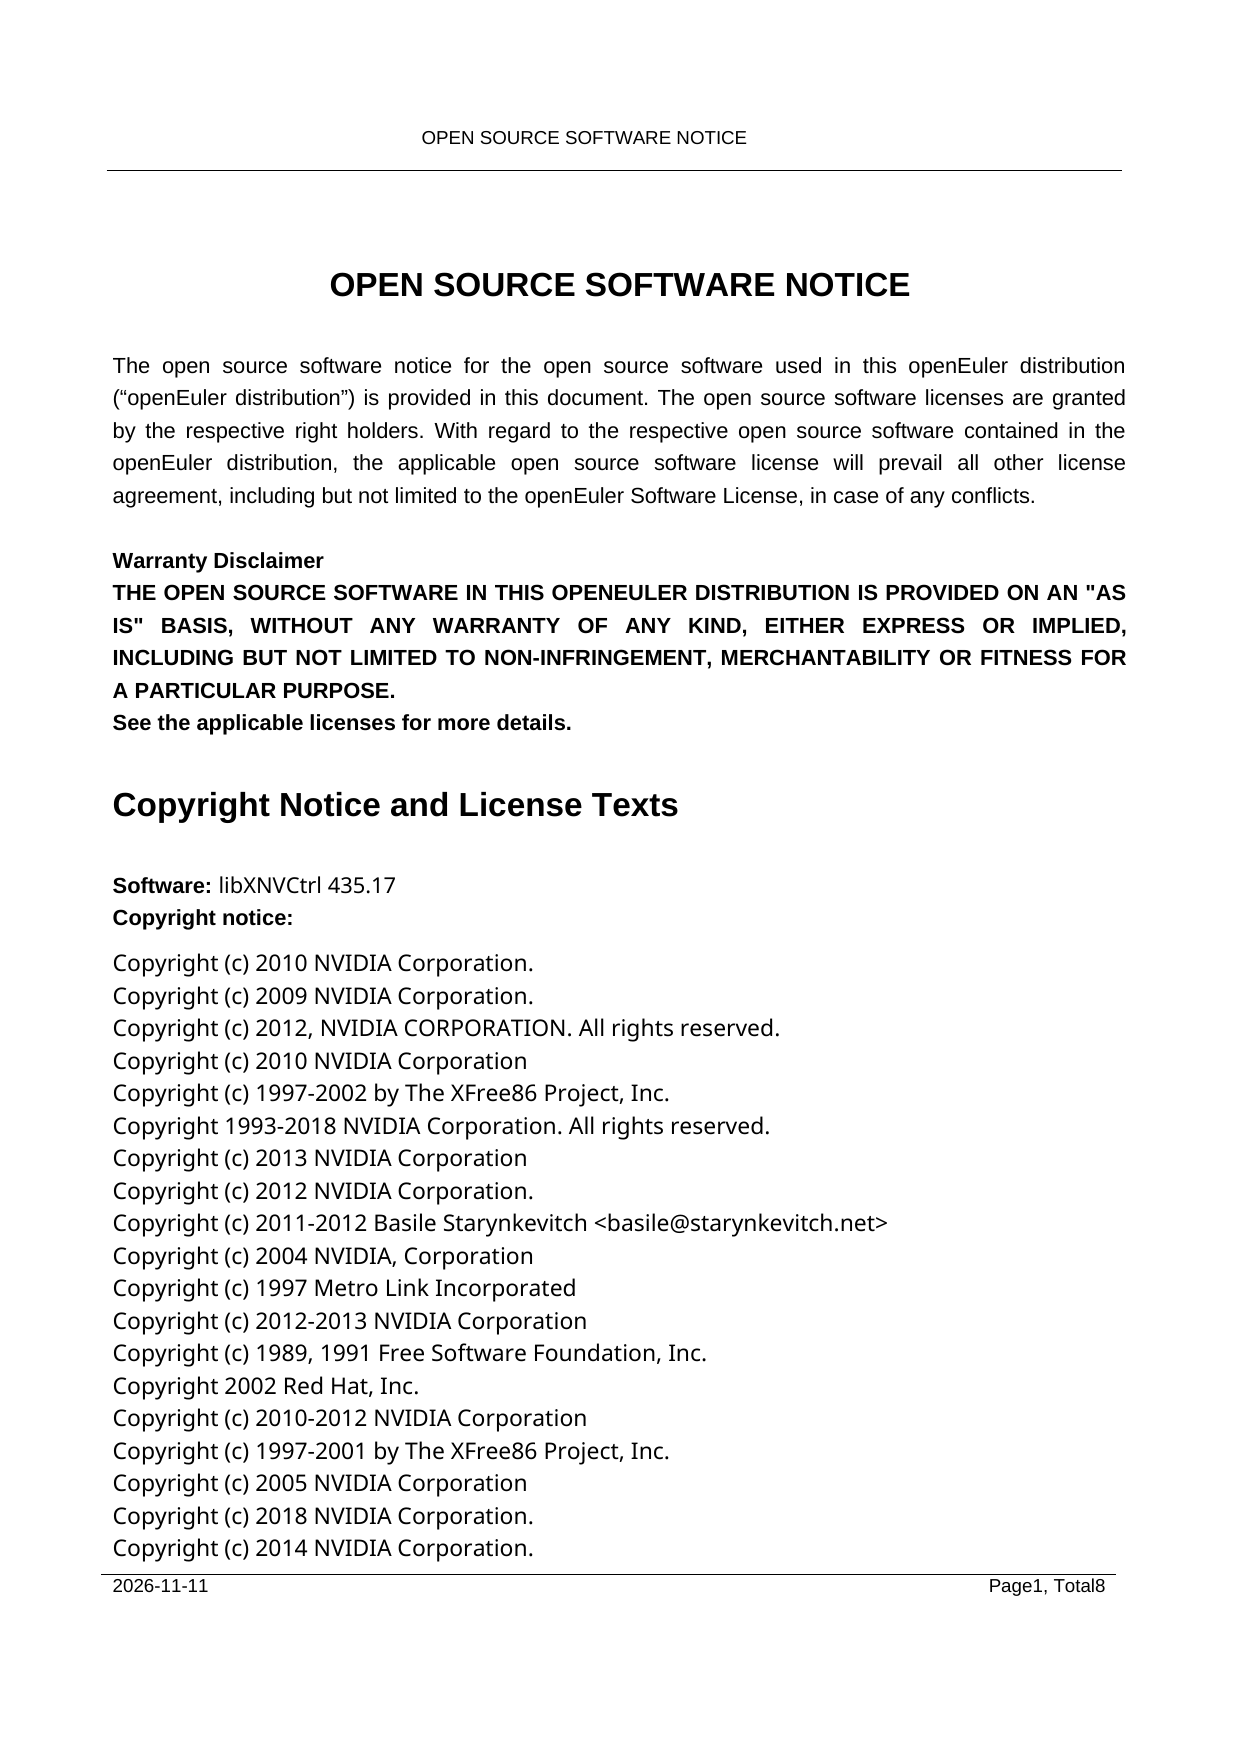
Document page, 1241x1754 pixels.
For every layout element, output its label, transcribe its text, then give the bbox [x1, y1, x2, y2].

title Software: libXNVCtrl 435.17 [112, 869, 1128, 901]
text The open source software notice for the open source software used in this openEuler distribution (“openEuler distribution”) is provided in this document. The open source software licenses are granted by the respective right holders. With regard to the respective open source software contained in the openEuler distribution, the applicable open source software license will prevail all other license agreement, including but not limited to the openEuler Software License, in case of any conflicts. [112, 349, 1128, 511]
text Warranty Disclaimer [112, 544, 1128, 576]
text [112, 947, 1128, 1564]
text Copyright Notice and License Texts [112, 771, 1128, 836]
text OPEN SOURCE SOFTWARE NOTICE [112, 251, 1128, 316]
text Copyright notice: [112, 901, 1128, 934]
text THE OPEN SOURCE SOFTWARE IN THIS OPENEULER DISTRIBUTION IS PROVIDED ON AN "AS IS" BASIS, WITHOUT ANY WARRANTY OF ANY KIND, EITHER EXPRESS OR IMPLIED, INCLUDING BUT NOT LIMITED TO NON-INFRINGEMENT, MERCHANTABILITY OR FITNESS FOR A PARTICULAR PURPOSE. See the applicable licenses for more details. [112, 576, 1128, 739]
